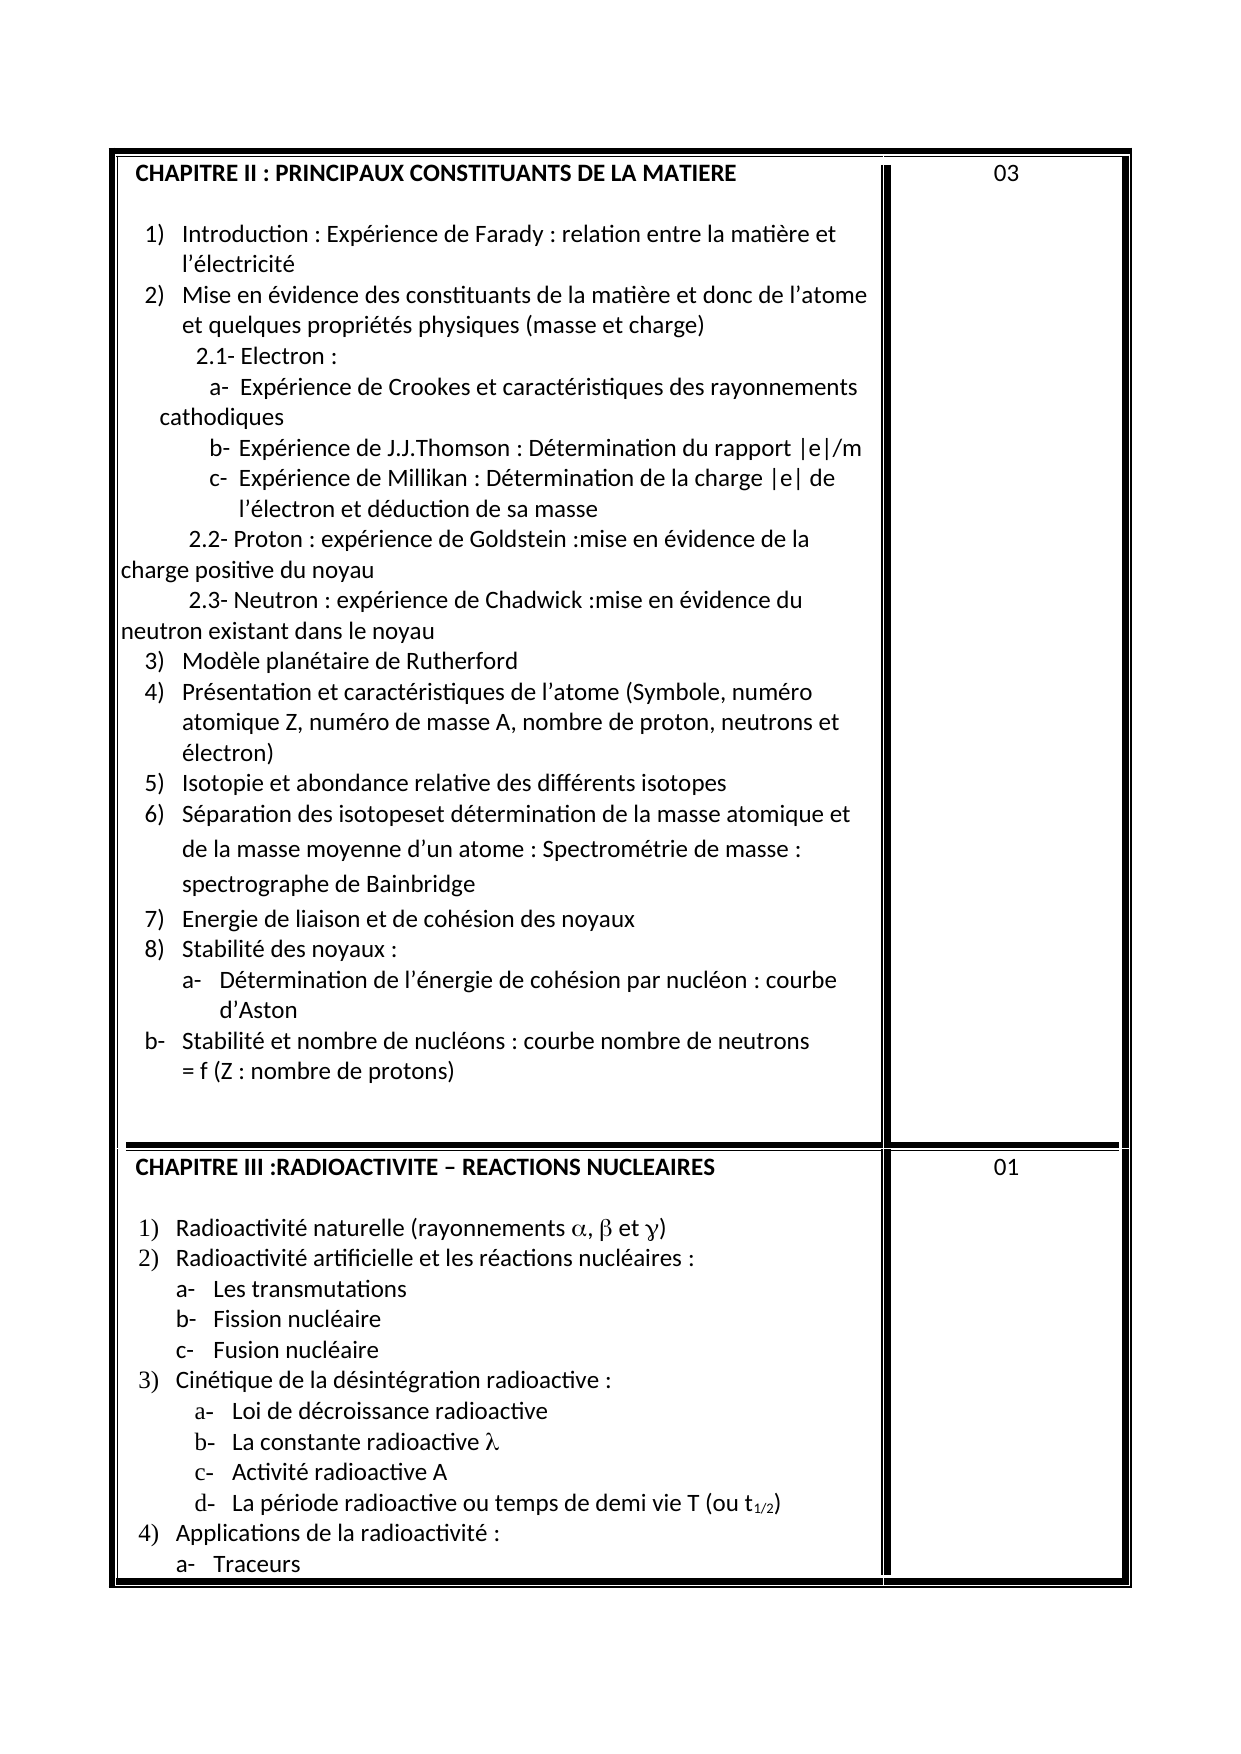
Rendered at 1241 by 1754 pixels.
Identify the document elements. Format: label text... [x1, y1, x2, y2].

table_cell 03 [886, 157, 1122, 1142]
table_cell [115, 1142, 886, 1578]
table_cell 01 [886, 1142, 1127, 1578]
table_cell CHAPITRE II : PRINCIPAUX CONSTITUANTS DE LA MATIERE Introduction : Expérience de Farady : relation entre la matière et l’électricité Mise en évidence des constituants de la matière et donc de l’atome et quelques propriétés physiques (masse et charge) 2.1- Electron : a- Expérience de Crookes et caractéristiques des rayonnements cathodiques Expérience de J.J.Thomson : Détermination du rapport |e|/m Expérience de Millikan : Détermination de la charge |e| de l’électron et déduction de sa masse 2.2- Proton : expérience de Goldstein :mise en évidence de la charge positive du noyau 2.3- Neutron : expérience de Chadwick :mise en évidence du neutron existant dans le noyau Modèle planétaire de Rutherford Présentation et caractéristiques de l’atome (Symbole, numéro atomique Z, numéro de masse A, nombre de proton, neutrons et électron) Isotopie et abondance relative des différents isotopes Séparation des isotopeset détermination de la masse atomique et de la masse moyenne d’un atome : Spectrométrie de masse : spectrographe de Bainbridge Energie de liaison et de cohésion des noyaux Stabilité des noyaux : Détermination de l’énergie de cohésion par nucléon : courbe d’Aston Stabilité et nombre de nucléons : courbe nombre de neutrons = f (Z : nombre de protons) [115, 154, 886, 1142]
